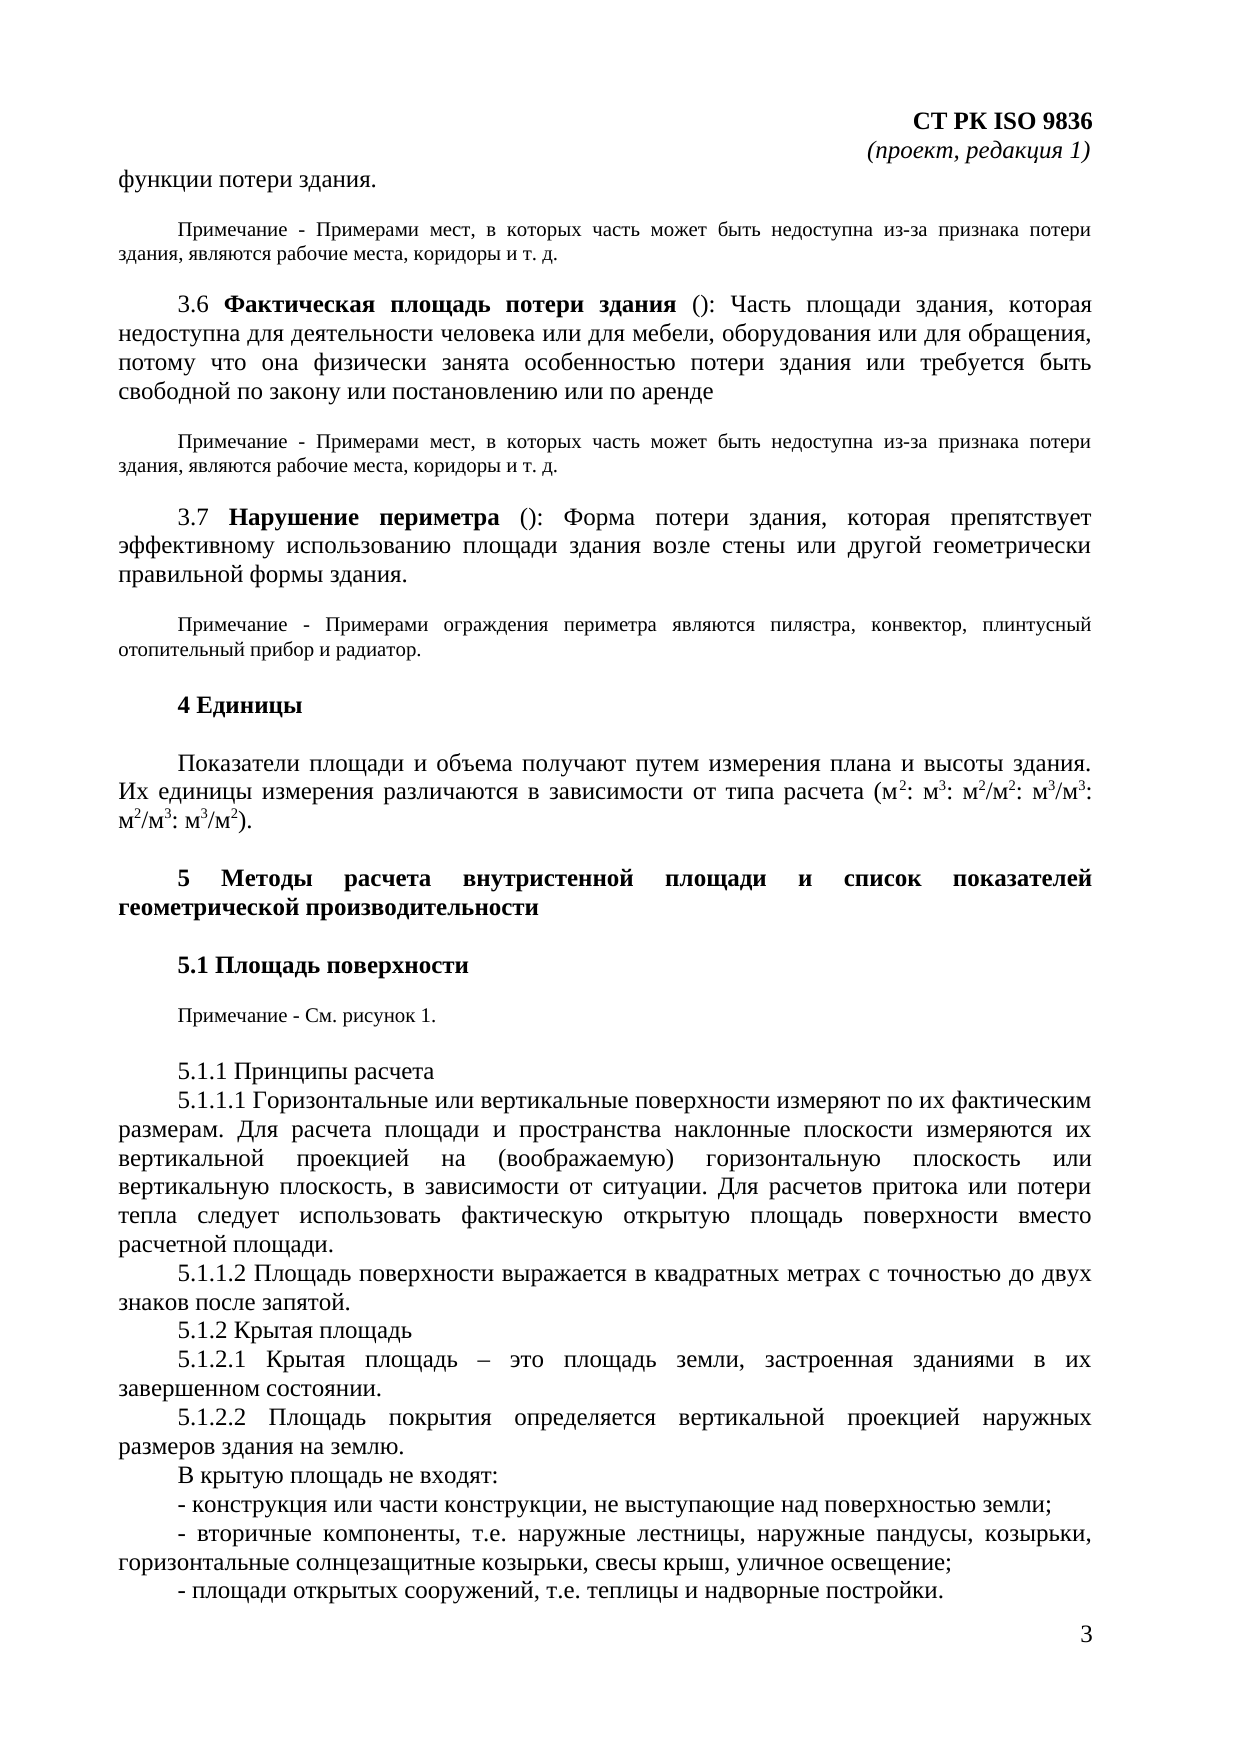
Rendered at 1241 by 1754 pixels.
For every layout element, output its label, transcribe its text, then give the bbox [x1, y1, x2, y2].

text 3.7 Нарушение периметра (): Форма потери здания, которая препятствует эффективному использованию площади здания возле стены или другой геометрически правильной формы здания. [118, 502, 1092, 588]
text - площади открытых сооружений, т.е. теплицы и надворные постройки. [118, 1576, 1092, 1604]
text - конструкция или части конструкции, не выступающие над поверхностью земли; [118, 1489, 1092, 1518]
text 5.1.2.2 Площадь покрытия определяется вертикальной проекцией наружных размеров здания на землю. [118, 1402, 1092, 1460]
text 5.1.1 Принципы расчета [118, 1056, 1092, 1085]
text 4 Единицы [118, 690, 1092, 718]
text Примечание - Примерами мест, в которых часть может быть недоступна из-за признака потери здания, являются рабочие места, коридоры и т. д. [118, 429, 1092, 477]
text Примечание - Примерами ограждения периметра являются пилястра, конвектор, плинтусный отопительный прибор и радиатор. [118, 612, 1092, 661]
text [118, 164, 1092, 192]
text 5.1 Площадь поверхности [118, 950, 1092, 978]
text 5.1.2 Крытая площадь [118, 1316, 1092, 1344]
text 5.1.1.1 Горизонтальные или вертикальные поверхности измеряют по их фактическим размерам. Для расчета площади и пространства наклонные плоскости измеряются их вертикальной проекцией на (воображаемую) горизонтальную плоскость или вертикальную плоскость, в зависимости от ситуации. Для расчетов притока или потери тепла следует использовать фактическую открытую площадь поверхности вместо расчетной площади. [118, 1085, 1092, 1258]
text Примечание - См. рисунок 1. [118, 1003, 1092, 1027]
text - вторичные компоненты, т.е. наружные лестницы, наружные пандусы, козырьки, горизонтальные солнцезащитные козырьки, свесы крыш, уличное освещение; [118, 1518, 1092, 1575]
text 5.1.1.2 Площадь поверхности выражается в квадратных метрах с точностью до двух знаков после запятой. [118, 1258, 1092, 1315]
text 5.1.2.1 Крытая площадь – это площадь земли, застроенная зданиями в их завершенном состоянии. [118, 1344, 1092, 1402]
text Показатели площади и объема получают путем измерения плана и высоты здания. Их единицы измерения различаются в зависимости от типа расчета (м2: м3: м2/м2: м3/м3: м2/м3: м3/м2). [118, 748, 1092, 834]
text 5 Методы расчета внутристенной площади и список показателей геометрической производительности [118, 863, 1092, 921]
text Примечание - Примерами мест, в которых часть может быть недоступна из-за признака потери здания, являются рабочие места, коридоры и т. д. [118, 217, 1092, 265]
text В крытую площадь не входят: [118, 1460, 1092, 1489]
text 3.6 Фактическая площадь потери здания (): Часть площади здания, которая недоступна для деятельности человека или для мебели, оборудования или для обращения, потому что она физически занята особенностью потери здания или требуется быть свободной по закону или постановлению или по аренде [118, 289, 1092, 404]
